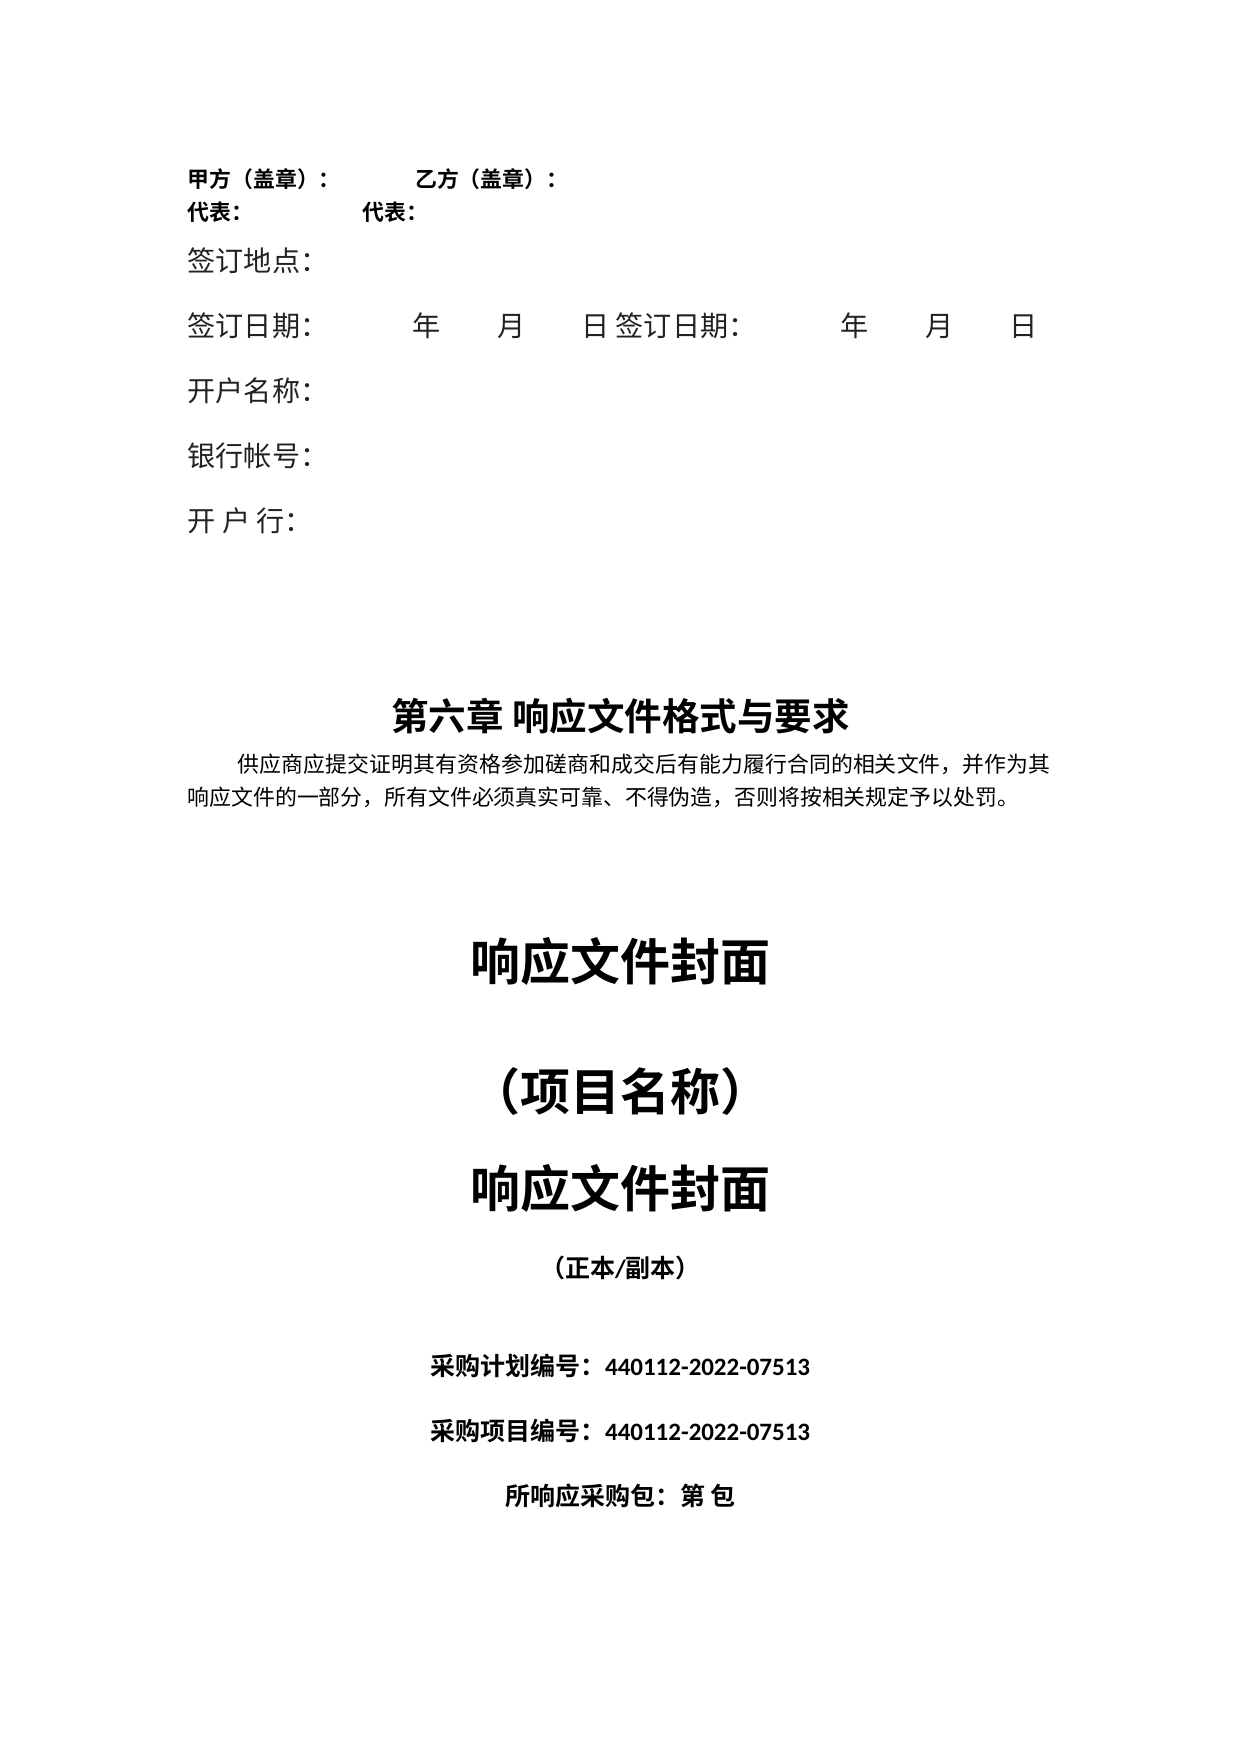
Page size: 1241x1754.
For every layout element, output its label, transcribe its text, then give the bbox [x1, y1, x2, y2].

text 供应商应提交证明其有资格参加磋商和成交后有能力履行合同的相关文件，并作为其响应文件的一部分，所有文件必须真实可靠、不得伪造，否则将按相关规定予以处罚。 [187, 747, 1053, 812]
text 甲方（盖章）： 乙方（盖章）： [187, 162, 1053, 194]
text 签订地点： [187, 227, 1053, 292]
text 代表： 代表： [187, 194, 1053, 227]
text 银行帐号： [187, 422, 1053, 487]
text （项目名称） [187, 1039, 1053, 1137]
text 开户名称： [187, 357, 1053, 422]
text 响应文件封面 [187, 909, 1053, 1007]
text 签订日期： 年 月 日 签订日期： 年 月 日 [187, 292, 1053, 357]
text 所响应采购包：第 包 [187, 1462, 1053, 1527]
text 采购项目编号：440112-2022-07513 [187, 1397, 1053, 1462]
text 响应文件封面 [187, 1137, 1053, 1234]
text 开 户 行： [187, 487, 1053, 552]
text 采购计划编号：440112-2022-07513 [187, 1332, 1053, 1397]
text （正本/副本） [187, 1234, 1053, 1299]
text 第六章 响应文件格式与要求 [187, 682, 1053, 747]
